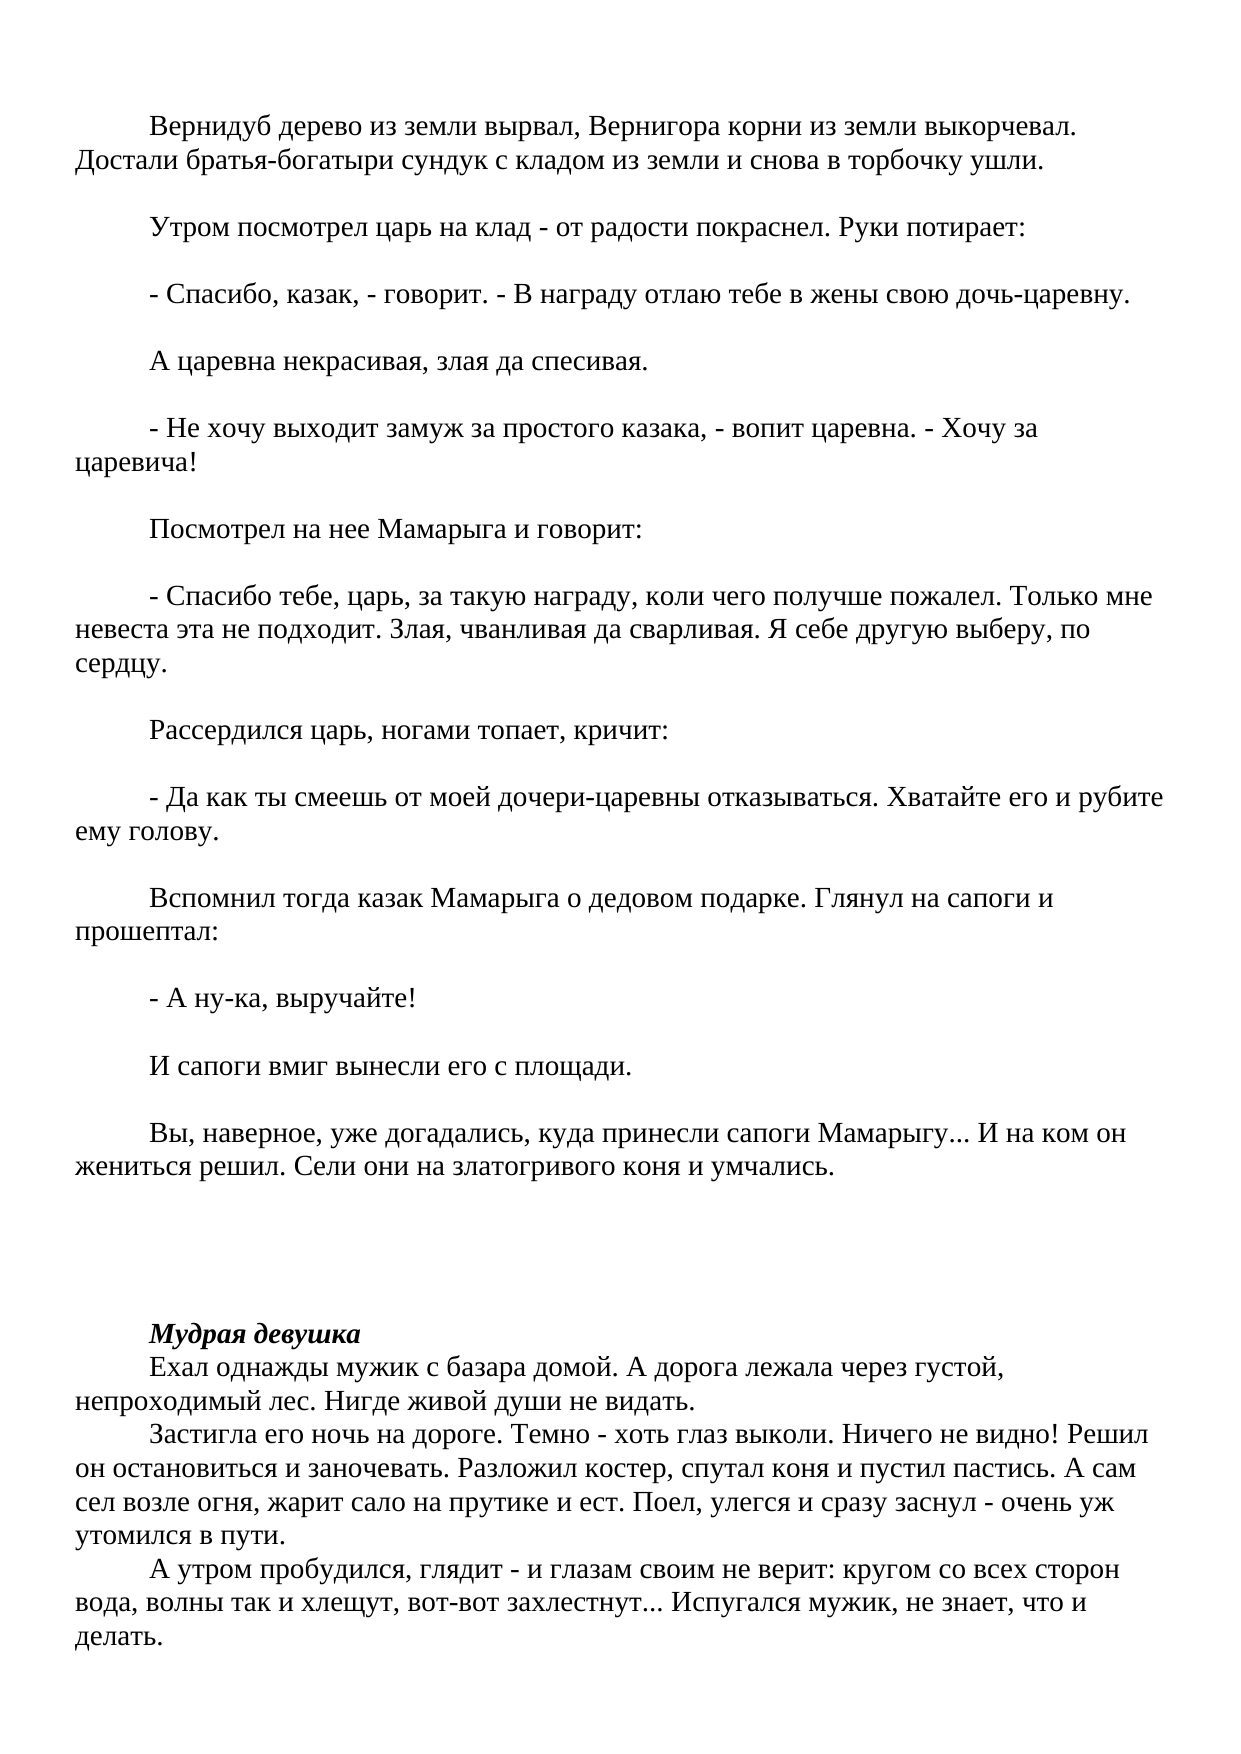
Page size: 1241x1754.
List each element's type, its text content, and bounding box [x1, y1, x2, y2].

text Застигла его ночь на дороге. Темно - хоть глаз выколи. Ничего не видно! Решил он остановиться и заночевать. Разложил костер, спутал коня и пустил пастись. А сам сел возле огня, жарит сало на прутике и ест. Поел, улегся и сразу заснул - очень уж утомился в пути. [75, 1417, 1165, 1551]
text - Спасибо тебе, царь, за такую награду, коли чего получше пожалел. Только мне невеста эта не подходит. Злая, чванливая да сварливая. Я себе другую выберу, по сердцу. [75, 578, 1165, 679]
text Вернидуб дерево из земли вырвал, Вернигора корни из земли выкорчевал. Достали братья-богатыри сундук с кладом из земли и снова в торбочку ушли. [75, 108, 1165, 176]
text Посмотрел на нее Мамарыга и говорит: [75, 511, 1165, 544]
text Утром посмотрел царь на клад - от радости покраснел. Руки потирает: [75, 209, 1165, 243]
text Мудрая девушка [75, 1316, 1165, 1349]
text - Да как ты смеешь от моей дочери-царевны отказываться. Хватайте его и рубите ему голову. [75, 779, 1165, 846]
text Рассердился царь, ногами топает, кричит: [75, 712, 1165, 746]
text И сапоги вмиг вынесли его с площади. [75, 1048, 1165, 1081]
text - Не хочу выходит замуж за простого казака, - вопит царевна. - Хочу за царевича! [75, 410, 1165, 477]
text Ехал однажды мужик с базара домой. А дорога лежала через густой, непроходимый лес. Нигде живой души не видать. [75, 1349, 1165, 1417]
text А царевна некрасивая, злая да спесивая. [75, 343, 1165, 377]
text - Спасибо, казак, - говорит. - В награду отлаю тебе в жены свою дочь-царевну. [75, 276, 1165, 310]
text Вспомнил тогда казак Мамарыга о дедовом подарке. Глянул на сапоги и прошептал: [75, 880, 1165, 947]
text Вы, наверное, уже догадались, куда принесли сапоги Мамарыгу... И на ком он жениться решил. Сели они на златогривого коня и умчались. [75, 1115, 1165, 1182]
text - А ну-ка, выручайте! [75, 981, 1165, 1014]
text А утром пробудился, глядит - и глазам своим не верит: кругом со всех сторон вода, волны так и хлещут, вот-вот захлестнут... Испугался мужик, не знает, что и делать. [75, 1551, 1165, 1651]
